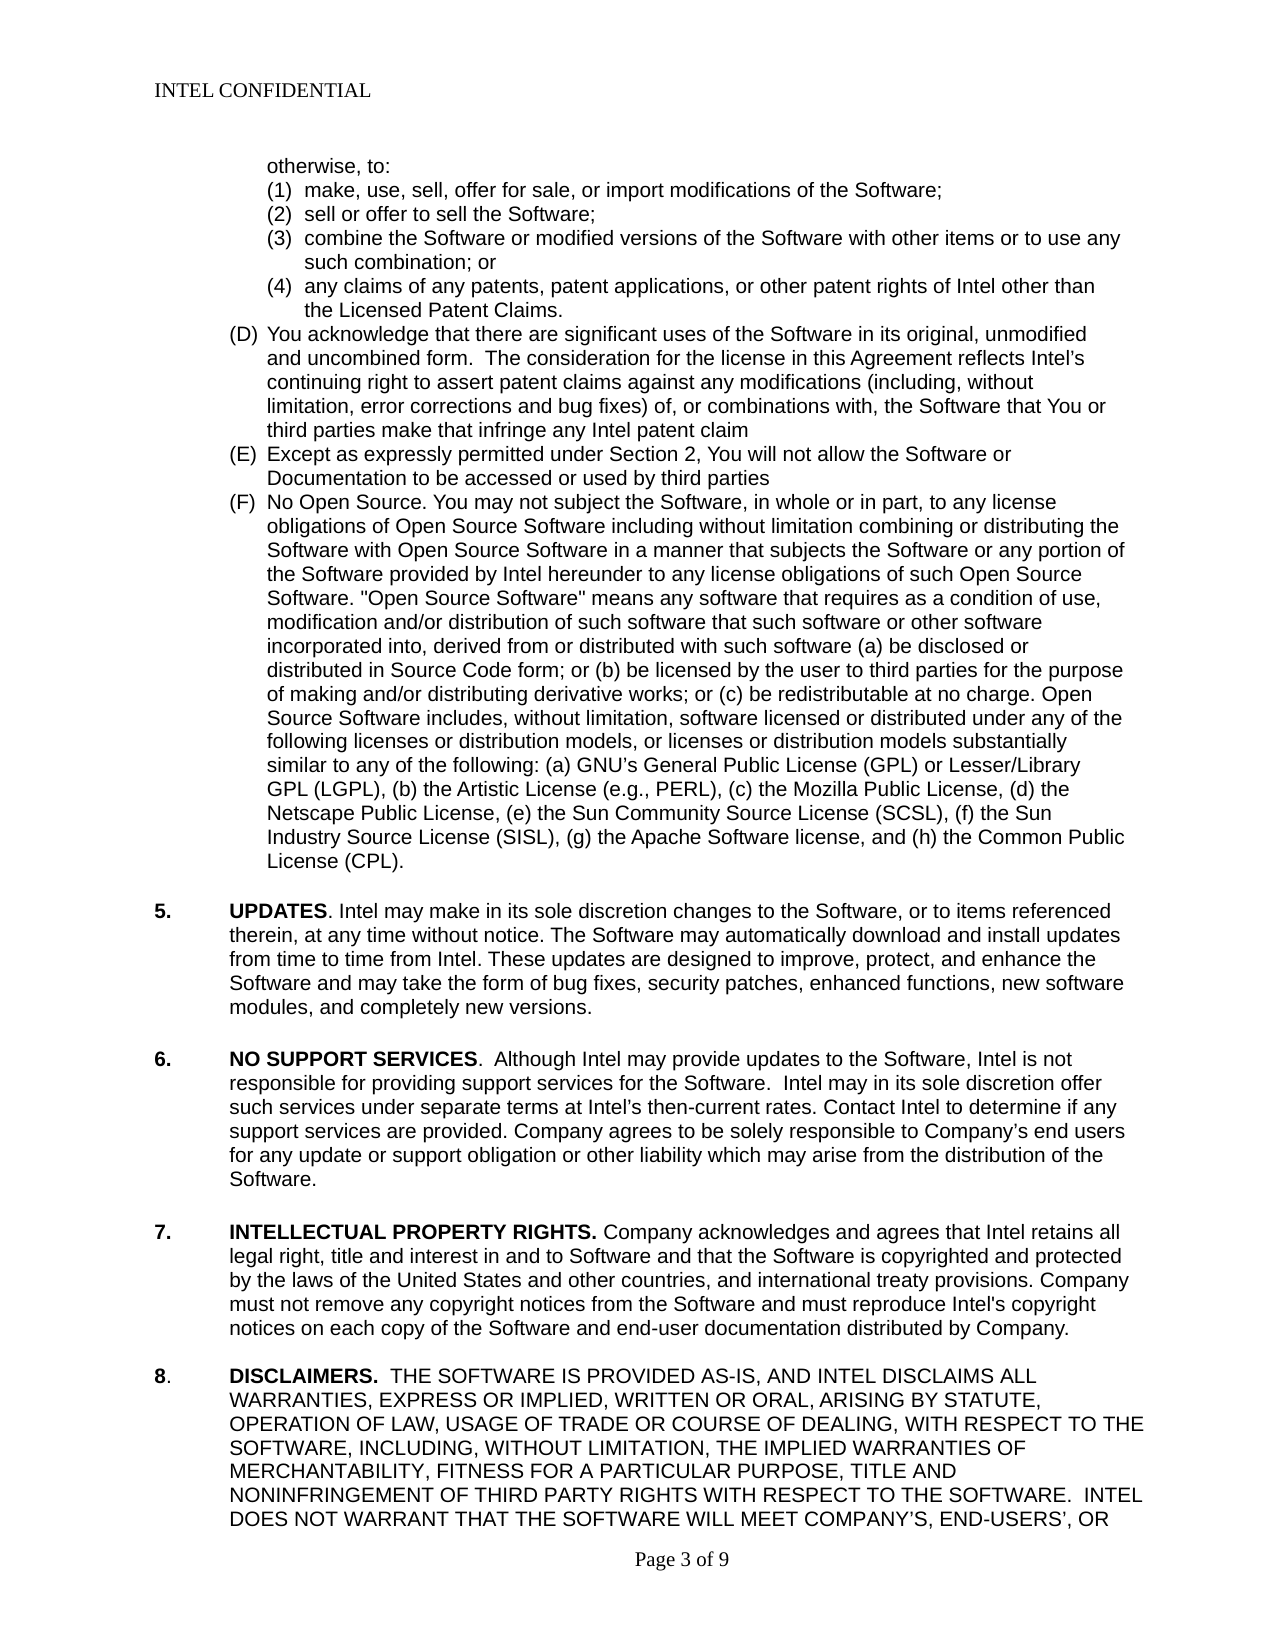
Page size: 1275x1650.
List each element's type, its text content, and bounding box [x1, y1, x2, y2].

text 5. UPDATES. Intel may make in its sole discretion changes to the Software, or to items referenced therein, at any time without notice. The Software may automatically download and install updates from time to time from Intel. These updates are designed to improve, protect, and enhance the Software and may take the form of bug fixes, security patches, enhanced functions, new software modules, and completely new versions. [154, 899, 1134, 1018]
text (4) any claims of any patents, patent applications, or other patent rights of Intel other than the Licensed Patent Claims. [267, 274, 1127, 322]
text (E) Except as expressly permitted under Section 2, You will not allow the Software or Documentation to be accessed or used by third parties [229, 442, 1127, 490]
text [229, 154, 1127, 178]
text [154, 1363, 1148, 1531]
text (2) sell or offer to sell the Software; [267, 202, 1127, 226]
text (3) combine the Software or modified versions of the Software with other items or to use any such combination; or [267, 226, 1127, 274]
text 6. NO SUPPORT SERVICES. Although Intel may provide updates to the Software, Intel is not responsible for providing support services for the Software. Intel may in its sole discretion offer such services under separate terms at Intel’s then-current rates. Contact Intel to determine if any support services are provided. Company agrees to be solely responsible to Company’s end users for any update or support obligation or other liability which may arise from the distribution of the Software. [154, 1047, 1134, 1191]
text 7. INTELLECTUAL PROPERTY RIGHTS. Company acknowledges and agrees that Intel retains all legal right, title and interest in and to Software and that the Software is copyrighted and protected by the laws of the United States and other countries, and international treaty provisions. Company must not remove any copyright notices from the Software and must reproduce Intel's copyright notices on each copy of the Software and end-user documentation distributed by Company. [154, 1220, 1133, 1339]
text (1) make, use, sell, offer for sale, or import modifications of the Software; [267, 178, 1127, 202]
text (D) You acknowledge that there are significant uses of the Software in its original, unmodified and uncombined form. The consideration for the license in this Agreement reflects Intel’s continuing right to assert patent claims against any modifications (including, without limitation, error corrections and bug fixes) of, or combinations with, the Software that You or third parties make that infringe any Intel patent claim [229, 322, 1127, 442]
text (F) No Open Source. You may not subject the Software, in whole or in part, to any license obligations of Open Source Software including without limitation combining or distributing the Software with Open Source Software in a manner that subjects the Software or any portion of the Software provided by Intel hereunder to any license obligations of such Open Source Software. "Open Source Software" means any software that requires as a condition of use, modification and/or distribution of such software that such software or other software incorporated into, derived from or distributed with such software (a) be disclosed or distributed in Source Code form; or (b) be licensed by the user to third parties for the purpose of making and/or distributing derivative works; or (c) be redistributable at no charge. Open Source Software includes, without limitation, software licensed or distributed under any of the following licenses or distribution models, or licenses or distribution models substantially similar to any of the following: (a) GNU’s General Public License (GPL) or Lesser/Library GPL (LGPL), (b) the Artistic License (e.g., PERL), (c) the Mozilla Public License, (d) the Netscape Public License, (e) the Sun Community Source License (SCSL), (f) the Sun Industry Source License (SISL), (g) the Apache Software license, and (h) the Common Public License (CPL). [229, 490, 1127, 873]
